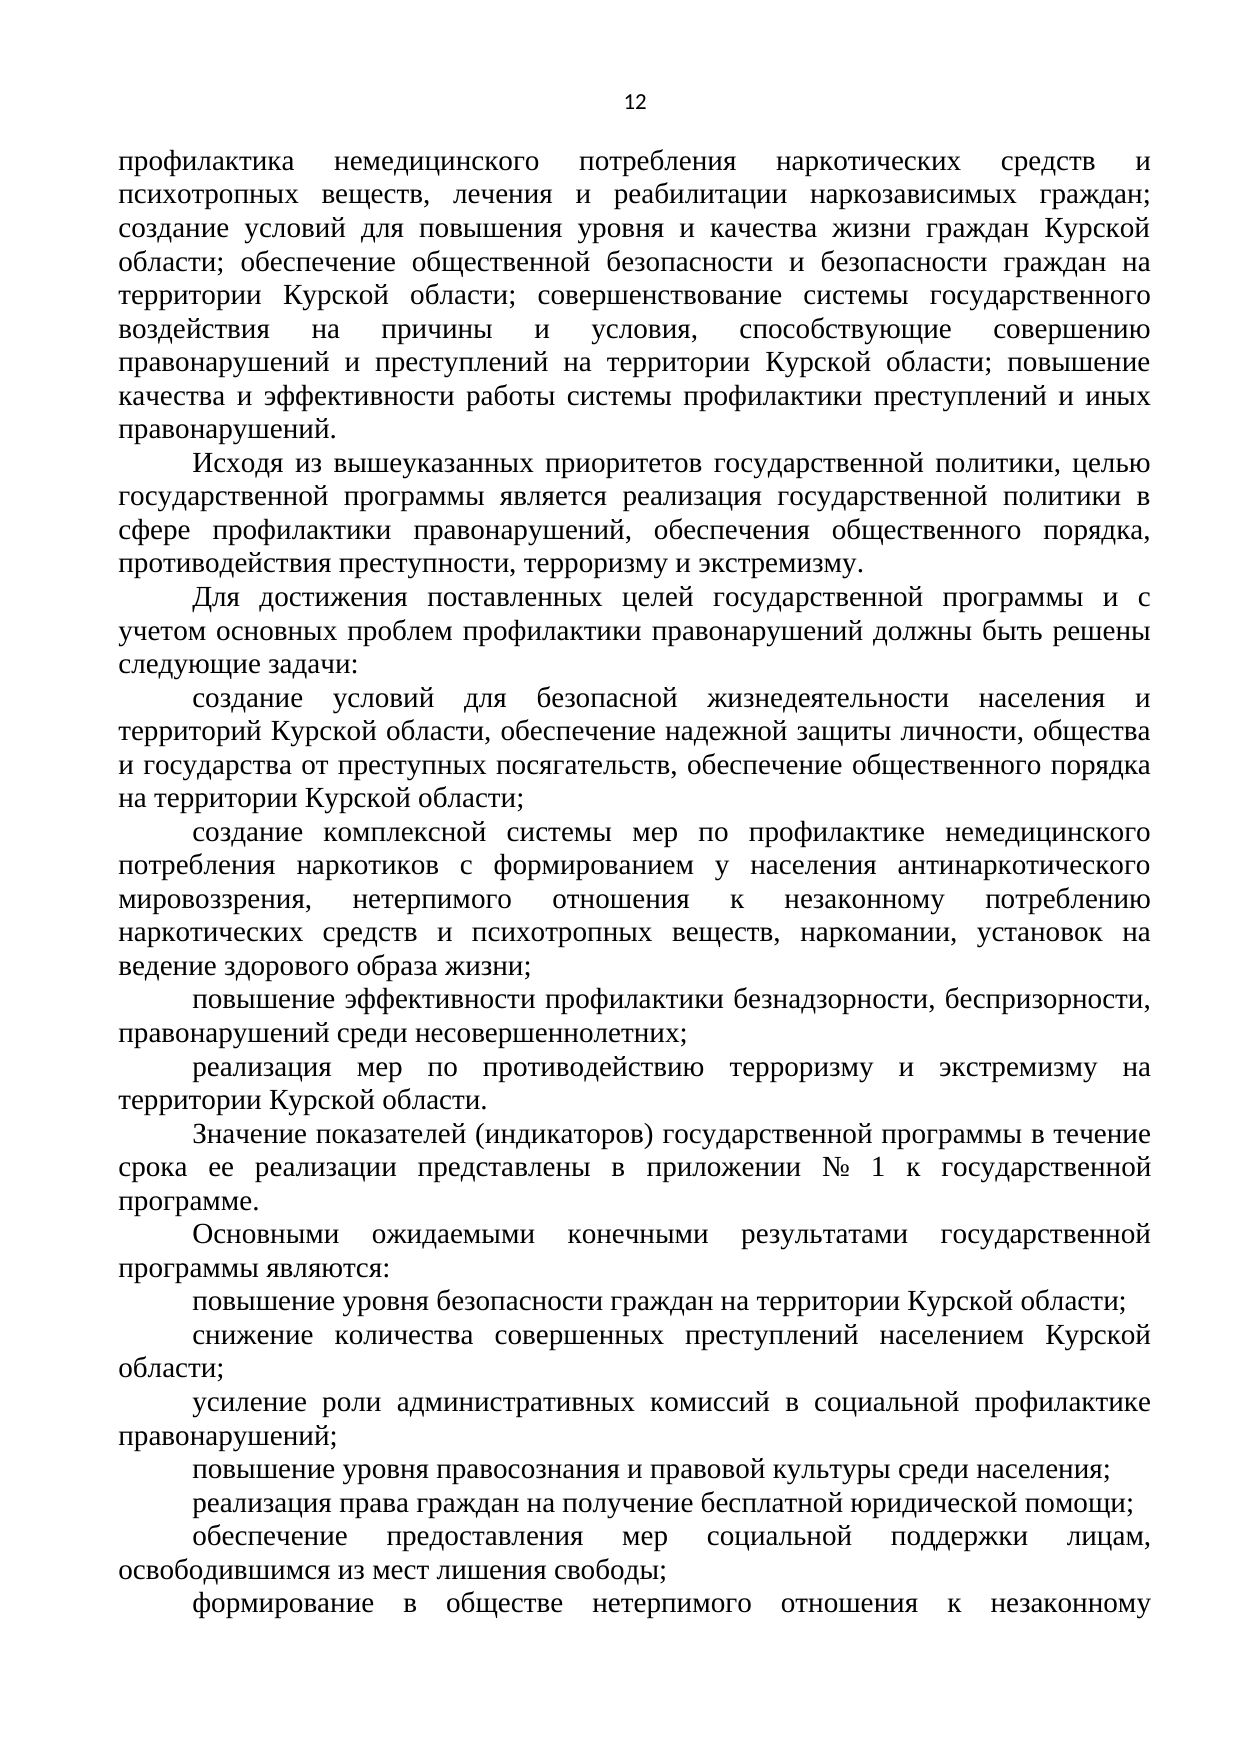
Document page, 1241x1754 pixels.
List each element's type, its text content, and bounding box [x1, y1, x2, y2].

text Значение показателей (индикаторов) государственной программы в течение срока ее реализации представлены в приложении № 1 к государственной программе. [118, 1116, 1152, 1216]
text создание условий для безопасной жизнедеятельности населения и территорий Курской области, обеспечение надежной защиты личности, общества и государства от преступных посягательств, обеспечение общественного порядка на территории Курской области; [118, 680, 1152, 814]
text обеспечение предоставления мер социальной поддержки лицам, освободившимся из мест лишения свободы; [118, 1518, 1152, 1585]
text Для достижения поставленных целей государственной программы и с учетом основных проблем профилактики правонарушений должны быть решены следующие задачи: [118, 579, 1152, 680]
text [118, 1585, 1152, 1619]
text Основными ожидаемыми конечными результатами государственной программы являются: [118, 1216, 1152, 1283]
text снижение количества совершенных преступлений населением Курской области; [118, 1317, 1152, 1384]
text реализация права граждан на получение бесплатной юридической помощи; [118, 1485, 1152, 1518]
text создание комплексной системы мер по профилактике немедицинского потребления наркотиков с формированием у населения антинаркотического мировоззрения, нетерпимого отношения к незаконному потреблению наркотических средств и психотропных веществ, наркомании, установок на ведение здорового образа жизни; [118, 814, 1152, 982]
text повышение уровня правосознания и правовой культуры среди населения; [118, 1451, 1152, 1485]
text повышение уровня безопасности граждан на территории Курской области; [118, 1283, 1152, 1317]
text усиление роли административных комиссий в социальной профилактике правонарушений; [118, 1384, 1152, 1451]
text повышение эффективности профилактики безнадзорности, беспризорности, правонарушений среди несовершеннолетних; [118, 982, 1152, 1049]
text Исходя из вышеуказанных приоритетов государственной политики, целью государственной программы является реализация государственной политики в сфере профилактики правонарушений, обеспечения общественного порядка, противодействия преступности, терроризму и экстремизму. [118, 445, 1152, 579]
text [118, 143, 1152, 445]
text реализация мер по противодействию терроризму и экстремизму на территории Курской области. [118, 1049, 1152, 1116]
